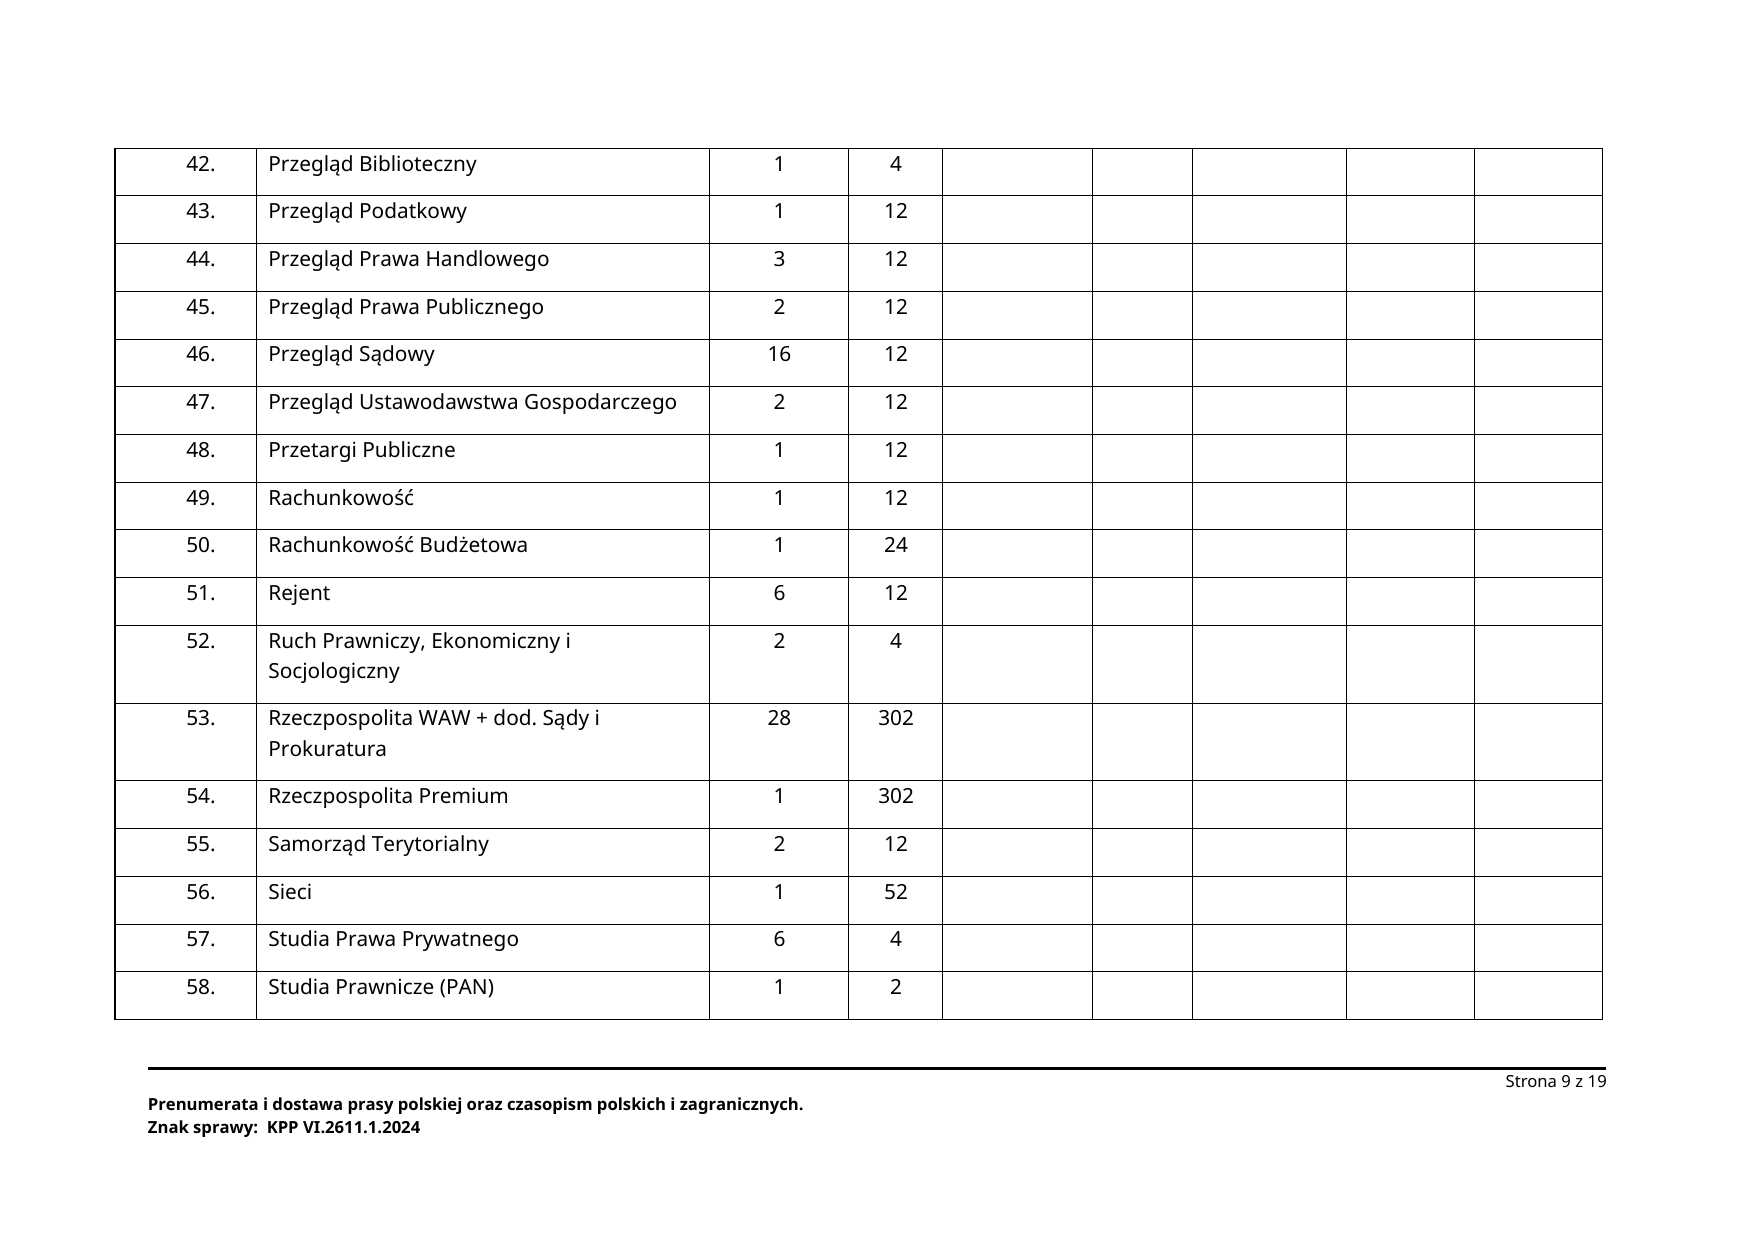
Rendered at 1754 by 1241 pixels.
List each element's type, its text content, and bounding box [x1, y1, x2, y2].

table_cell [943, 244, 1092, 291]
table_cell [943, 530, 1092, 577]
table_cell [1193, 925, 1346, 971]
table_cell [1475, 149, 1602, 195]
table_cell [1193, 877, 1346, 923]
table_cell Sieci [257, 877, 709, 923]
table_cell [1193, 340, 1346, 386]
table_cell [1093, 972, 1192, 1019]
table_cell [1193, 972, 1346, 1019]
table_cell [116, 781, 256, 828]
table_cell [1093, 340, 1192, 386]
table_cell 12 [849, 387, 942, 434]
table_cell Rachunkowość [257, 483, 709, 529]
table_cell [1475, 530, 1602, 577]
table_cell [1093, 435, 1192, 482]
table_cell 24 [849, 530, 942, 577]
table_cell [1475, 704, 1602, 780]
table_cell [1475, 972, 1602, 1019]
table_cell [1347, 877, 1474, 923]
table_cell [1093, 578, 1192, 625]
table_cell [116, 829, 256, 876]
table_cell [1193, 435, 1346, 482]
table_cell [1475, 340, 1602, 386]
table_cell 28 [710, 704, 848, 780]
table_cell [1193, 578, 1346, 625]
table_cell [1347, 704, 1474, 780]
table_cell [1193, 244, 1346, 291]
table_cell [116, 435, 256, 482]
table_cell [1193, 483, 1346, 529]
table_cell [1475, 925, 1602, 971]
table_cell [1475, 829, 1602, 876]
table_cell [1193, 704, 1346, 780]
table_cell [116, 925, 256, 971]
table_cell [1347, 483, 1474, 529]
table_cell Rachunkowość Budżetowa [257, 530, 709, 577]
table_cell 1 [710, 781, 848, 828]
table_cell Przegląd Ustawodawstwa Gospodarczego [257, 387, 709, 434]
table_cell 6 [710, 925, 848, 971]
table_cell Rzeczpospolita WAW + dod. Sądy i Prokuratura [257, 704, 709, 780]
table_cell [943, 196, 1092, 243]
table_cell 12 [849, 435, 942, 482]
table_cell [1347, 781, 1474, 828]
table_cell Przegląd Sądowy [257, 340, 709, 386]
table_cell [116, 340, 256, 386]
table_cell 4 [849, 149, 942, 195]
table_cell [116, 149, 256, 195]
table_cell 12 [849, 292, 942, 338]
table_cell [116, 530, 256, 577]
table_cell [1193, 781, 1346, 828]
table_cell [1193, 196, 1346, 243]
table_cell 2 [710, 292, 848, 338]
table_cell [1347, 149, 1474, 195]
table_cell [943, 387, 1092, 434]
table_cell [1093, 244, 1192, 291]
table_cell [116, 244, 256, 291]
table_cell [1193, 626, 1346, 702]
table_cell Przegląd Prawa Publicznego [257, 292, 709, 338]
table_cell [116, 483, 256, 529]
table_cell [1093, 483, 1192, 529]
table_cell 2 [710, 829, 848, 876]
table_cell [1475, 781, 1602, 828]
table_cell Przegląd Podatkowy [257, 196, 709, 243]
table_cell [1093, 626, 1192, 702]
table_cell 1 [710, 530, 848, 577]
table_cell [1193, 292, 1346, 338]
table_cell [1093, 292, 1192, 338]
table_cell [943, 578, 1092, 625]
table_cell 2 [710, 626, 848, 702]
table_cell [943, 704, 1092, 780]
table_cell [1475, 292, 1602, 338]
table_cell [1475, 626, 1602, 702]
table_cell [1093, 925, 1192, 971]
table_cell [943, 781, 1092, 828]
table_cell 12 [849, 829, 942, 876]
table_cell [116, 196, 256, 243]
table_cell 12 [849, 244, 942, 291]
table_cell [1093, 387, 1192, 434]
table_cell [116, 578, 256, 625]
table_cell [1475, 483, 1602, 529]
table_cell Rejent [257, 578, 709, 625]
table_cell [1093, 877, 1192, 923]
table_cell [1093, 704, 1192, 780]
table_cell 302 [849, 704, 942, 780]
table_cell Przegląd Prawa Handlowego [257, 244, 709, 291]
table_cell 12 [849, 196, 942, 243]
table_cell [1193, 387, 1346, 434]
table_cell [943, 829, 1092, 876]
table_cell [1347, 626, 1474, 702]
table_cell [116, 877, 256, 923]
table_cell [1347, 340, 1474, 386]
table_cell 1 [710, 483, 848, 529]
table_cell Przetargi Publiczne [257, 435, 709, 482]
table_cell 52 [849, 877, 942, 923]
table_cell [1193, 149, 1346, 195]
table_cell [1347, 196, 1474, 243]
table_cell 16 [710, 340, 848, 386]
table_cell 3 [710, 244, 848, 291]
table_cell Ruch Prawniczy, Ekonomiczny i Socjologiczny [257, 626, 709, 702]
table_cell 1 [710, 435, 848, 482]
table_cell [1475, 244, 1602, 291]
table_cell [1347, 530, 1474, 577]
table_cell [116, 972, 256, 1019]
table_cell [943, 435, 1092, 482]
table_cell [116, 387, 256, 434]
table_cell [1475, 877, 1602, 923]
table_cell [1093, 829, 1192, 876]
table_cell [1193, 530, 1346, 577]
table_cell [943, 292, 1092, 338]
table_cell 12 [849, 578, 942, 625]
table_cell Rzeczpospolita Premium [257, 781, 709, 828]
table_cell [1093, 530, 1192, 577]
table_cell 1 [710, 196, 848, 243]
table_cell 12 [849, 340, 942, 386]
table_cell [1093, 781, 1192, 828]
table_cell [943, 877, 1092, 923]
table_cell 6 [710, 578, 848, 625]
table_cell 1 [710, 149, 848, 195]
table_cell [1475, 435, 1602, 482]
table_cell [1347, 435, 1474, 482]
table_cell [1475, 578, 1602, 625]
table_cell [1093, 149, 1192, 195]
table_cell [943, 972, 1092, 1019]
table_cell [1347, 292, 1474, 338]
table_cell [943, 340, 1092, 386]
table_cell 1 [710, 972, 848, 1019]
table_cell [1347, 972, 1474, 1019]
table_cell [116, 704, 256, 780]
table_cell [943, 149, 1092, 195]
table_cell [1347, 925, 1474, 971]
table_cell [1475, 196, 1602, 243]
table_cell [1347, 244, 1474, 291]
table_cell 4 [849, 925, 942, 971]
table_cell [116, 292, 256, 338]
table_cell [1475, 387, 1602, 434]
table_cell [943, 483, 1092, 529]
table_cell 2 [849, 972, 942, 1019]
table_cell [943, 626, 1092, 702]
table_cell Studia Prawnicze (PAN) [257, 972, 709, 1019]
table_cell [1347, 829, 1474, 876]
table_cell [1347, 387, 1474, 434]
table_cell [943, 925, 1092, 971]
table_cell [1347, 578, 1474, 625]
table_cell [1193, 829, 1346, 876]
table_cell 2 [710, 387, 848, 434]
table_cell 1 [710, 877, 848, 923]
table_cell 12 [849, 483, 942, 529]
table_cell 4 [849, 626, 942, 702]
table_cell Samorząd Terytorialny [257, 829, 709, 876]
table_cell Przegląd Biblioteczny [257, 149, 709, 195]
table_cell Studia Prawa Prywatnego [257, 925, 709, 971]
table_cell [1093, 196, 1192, 243]
table_cell 302 [849, 781, 942, 828]
table_cell [116, 626, 256, 702]
